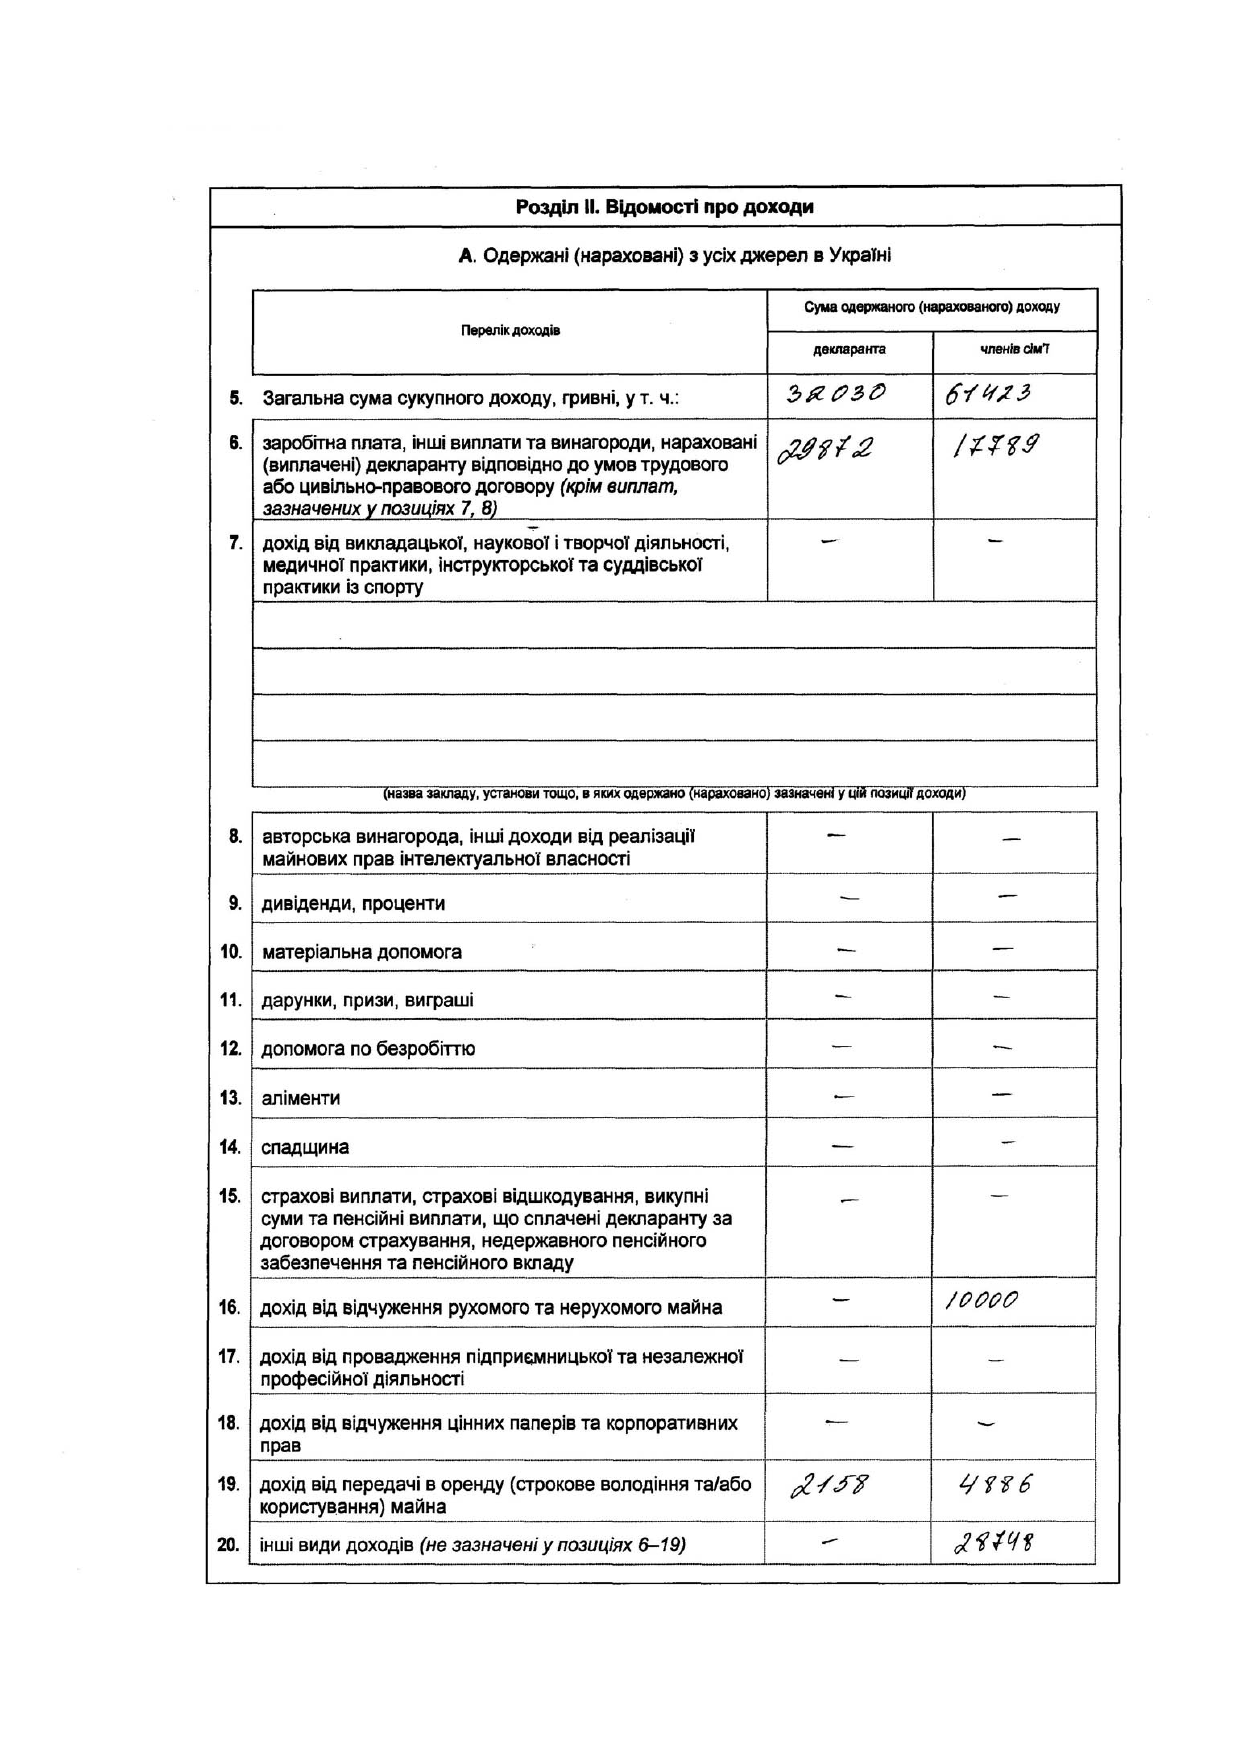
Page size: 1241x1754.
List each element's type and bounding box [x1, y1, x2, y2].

picture [44, 118, 1187, 1636]
